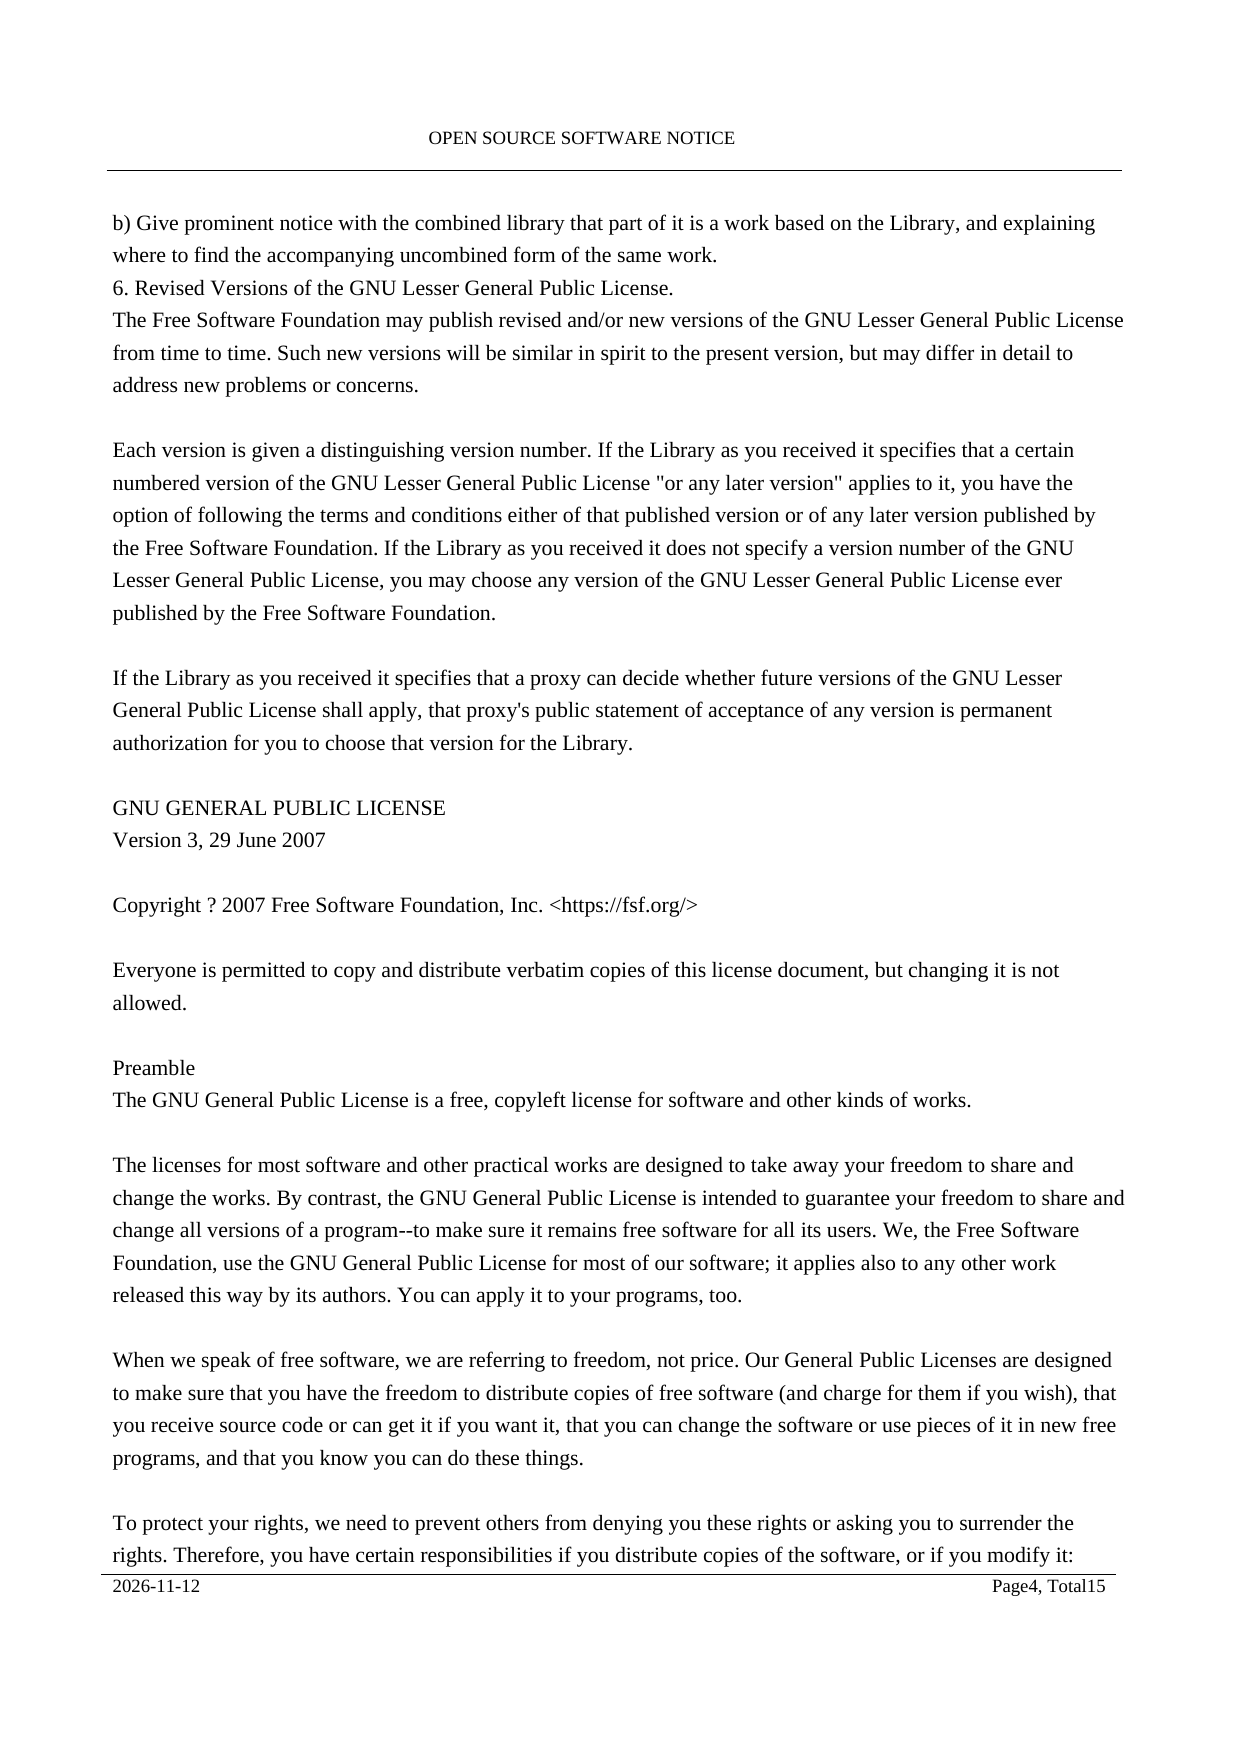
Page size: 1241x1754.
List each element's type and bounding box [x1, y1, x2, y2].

text [112, 206, 1128, 1571]
